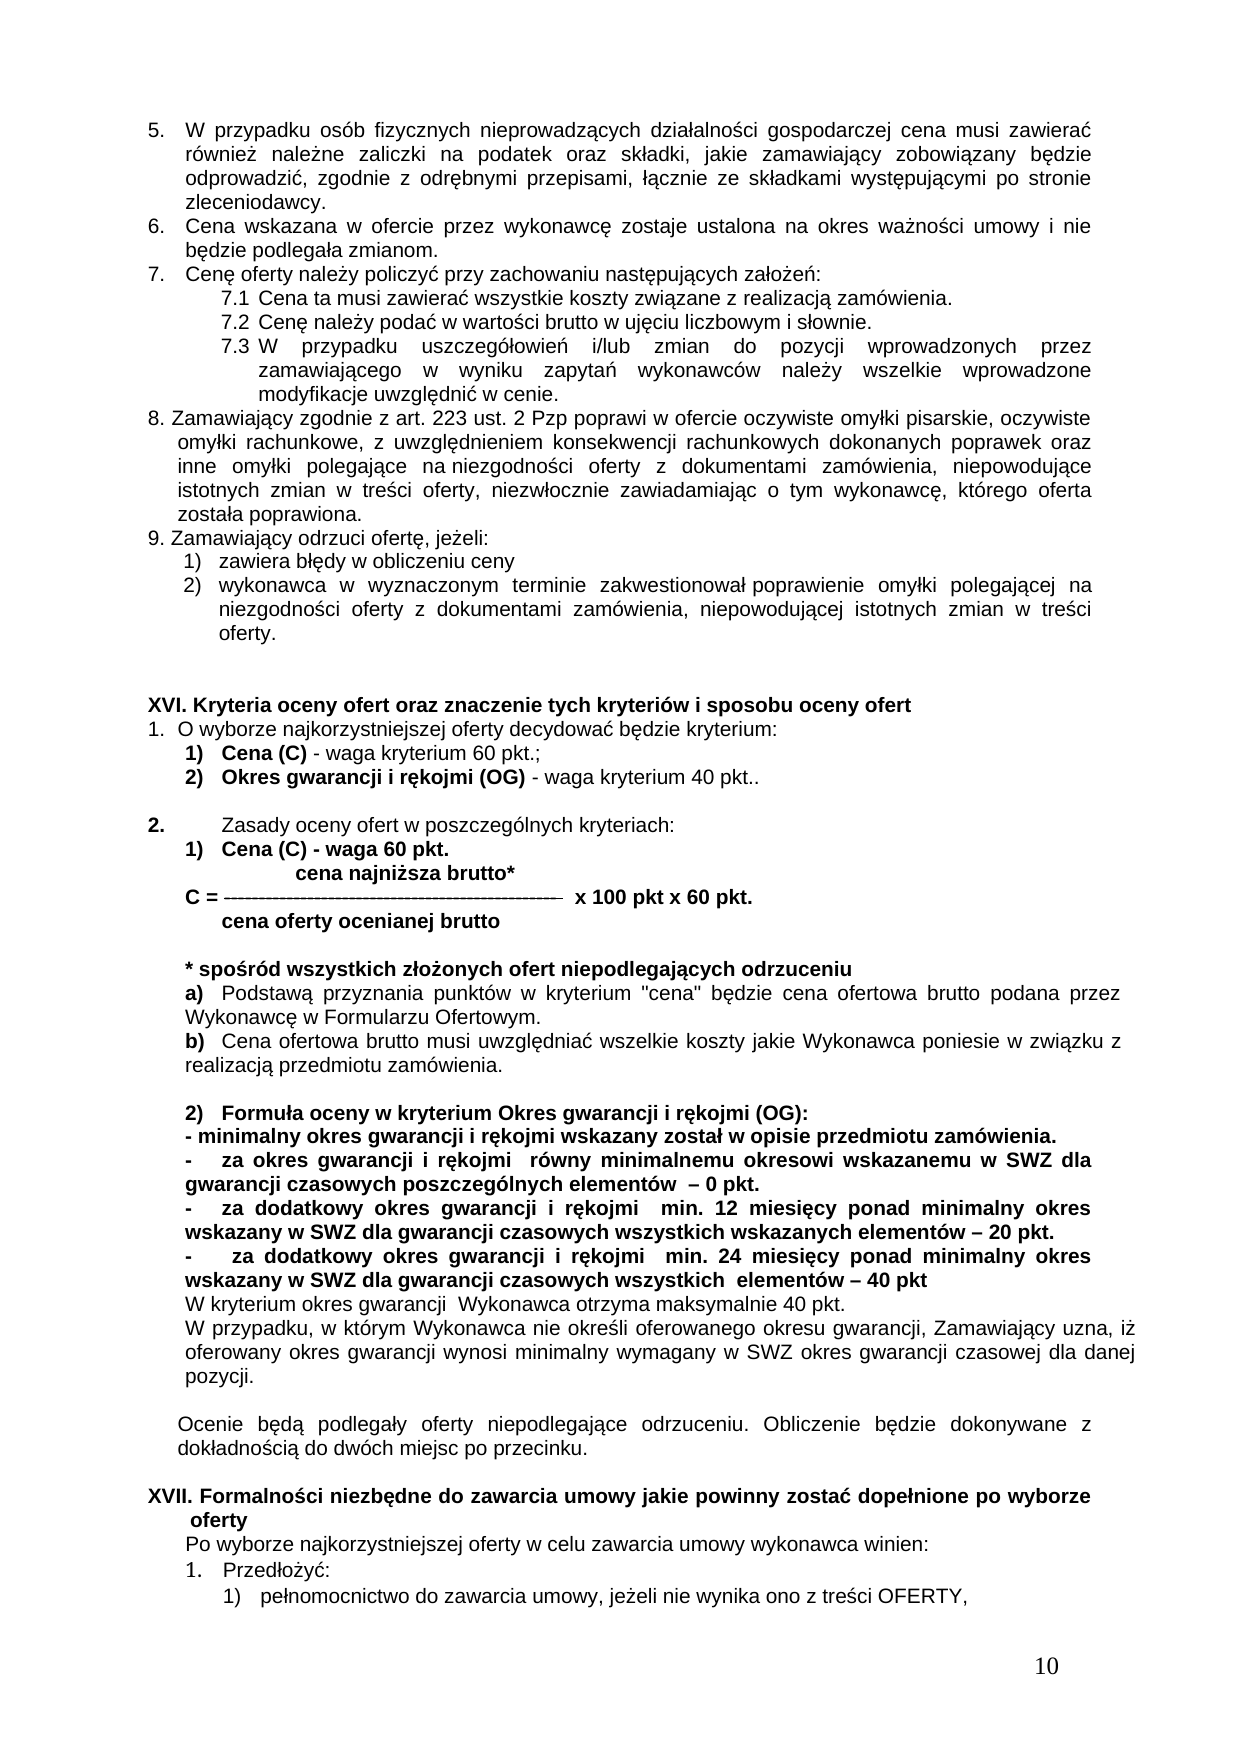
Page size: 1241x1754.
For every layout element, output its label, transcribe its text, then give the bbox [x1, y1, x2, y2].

list cena najniższa brutto* [259, 861, 1122, 885]
text 1) zawiera błędy w obliczeniu ceny [183, 549, 1092, 573]
list pełnomocnictwo do zawarcia umowy, jeżeli nie wynika ono z treści OFERTY, [223, 1584, 1092, 1608]
list W przypadku, w którym Wykonawca nie określi oferowanego okresu gwarancji, Zamawiający uzna, iż oferowany okres gwarancji wynosi minimalny wymagany w SWZ okres gwarancji czasowej dla danej pozycji. [185, 1316, 1137, 1388]
list * spośród wszystkich złożonych ofert niepodlegających odrzuceniu [185, 957, 1122, 981]
list 2) Formuła oceny w kryterium Okres gwarancji i rękojmi (OG): [185, 1100, 1092, 1124]
text Po wyborze najkorzystniejszej oferty w celu zawarcia umowy wykonawca winien: [148, 1532, 1092, 1556]
text 9. Zamawiający odrzuci ofertę, jeżeli: [148, 525, 1092, 549]
list C = ------------------------------------------------ x 100 pkt x 60 pkt. [185, 885, 1122, 909]
list b) Cena ofertowa brutto musi uwzględniać wszelkie koszty jakie Wykonawca poniesie w związku z realizacją przedmiotu zamówienia. [185, 1028, 1122, 1076]
list Cena ta musi zawierać wszystkie koszty związane z realizacją zamówienia. [221, 286, 1092, 310]
text Ocenie będą podlegały oferty niepodlegające odrzuceniu. Obliczenie będzie dokonywane z dokładnością do dwóch miejsc po przecinku. [177, 1412, 1092, 1460]
list Cenę oferty należy policzyć przy zachowaniu następujących założeń: [148, 262, 1092, 286]
text 2) wykonawca w wyznaczonym terminie zakwestionował poprawienie omyłki polegającej na niezgodności oferty z dokumentami zamówienia, niepowodującej istotnych zmian w treści oferty. [183, 573, 1092, 645]
text 8. Zamawiający zgodnie z art. 223 ust. 2 Pzp poprawi w ofercie oczywiste omyłki pisarskie, oczywiste omyłki rachunkowe, z uwzględnieniem konsekwencji rachunkowych dokonanych poprawek oraz inne omyłki polegające na niezgodności oferty z dokumentami zamówienia, niepowodujące istotnych zmian w treści oferty, niezwłocznie zawiadamiając o tym wykonawcę, którego oferta została poprawiona. [148, 406, 1092, 525]
list - za okres gwarancji i rękojmi równy minimalnemu okresowi wskazanemu w SWZ dla gwarancji czasowych poszczególnych elementów – 0 pkt. [185, 1148, 1092, 1196]
list W kryterium okres gwarancji Wykonawca otrzyma maksymalnie 40 pkt. [185, 1292, 1137, 1316]
list W przypadku osób fizycznych nieprowadzących działalności gospodarczej cena musi zawierać również należne zaliczki na podatek oraz składki, jakie zamawiający zobowiązany będzie odprowadzić, zgodnie z odrębnymi przepisami, łącznie ze składkami występującymi po stronie zleceniodawcy. [148, 118, 1092, 214]
list 2) Okres gwarancji i rękojmi (OG) - waga kryterium 40 pkt.. [185, 765, 1122, 789]
text XVI. Kryteria oceny ofert oraz znaczenie tych kryteriów i sposobu oceny ofert [148, 693, 1092, 717]
list - minimalny okres gwarancji i rękojmi wskazany został w opisie przedmiotu zamówienia. [185, 1124, 1092, 1148]
list - za dodatkowy okres gwarancji i rękojmi min. 12 miesięcy ponad minimalny okres wskazany w SWZ dla gwarancji czasowych wszystkich wskazanych elementów – 20 pkt. [185, 1196, 1092, 1244]
list O wyborze najkorzystniejszej oferty decydować będzie kryterium: [148, 717, 1092, 741]
list W przypadku uszczegółowień i/lub zmian do pozycji wprowadzonych przez zamawiającego w wyniku zapytań wykonawców należy wszelkie wprowadzone modyfikacje uwzględnić w cenie. [221, 334, 1092, 406]
list 1) Cena (C) - waga 60 pkt. [185, 837, 1122, 861]
text 2. Zasady oceny ofert w poszczególnych kryteriach: [148, 813, 1122, 837]
list cena oferty ocenianej brutto [185, 909, 1122, 933]
list a) Podstawą przyznania punktów w kryterium "cena" będzie cena ofertowa brutto podana przez Wykonawcę w Formularzu Ofertowym. [185, 981, 1122, 1028]
list 1) Cena (C) - waga kryterium 60 pkt.; [185, 741, 1122, 765]
list Cenę należy podać w wartości brutto w ujęciu liczbowym i słownie. [221, 310, 1092, 334]
list - za dodatkowy okres gwarancji i rękojmi min. 24 miesięcy ponad minimalny okres wskazany w SWZ dla gwarancji czasowych wszystkich elementów – 40 pkt [185, 1244, 1092, 1292]
list Przedłożyć: [185, 1556, 1092, 1584]
text XVII. Formalności niezbędne do zawarcia umowy jakie powinny zostać dopełnione po wyborze oferty [148, 1484, 1092, 1532]
list Cena wskazana w ofercie przez wykonawcę zostaje ustalona na okres ważności umowy i nie będzie podlegała zmianom. [148, 214, 1092, 262]
